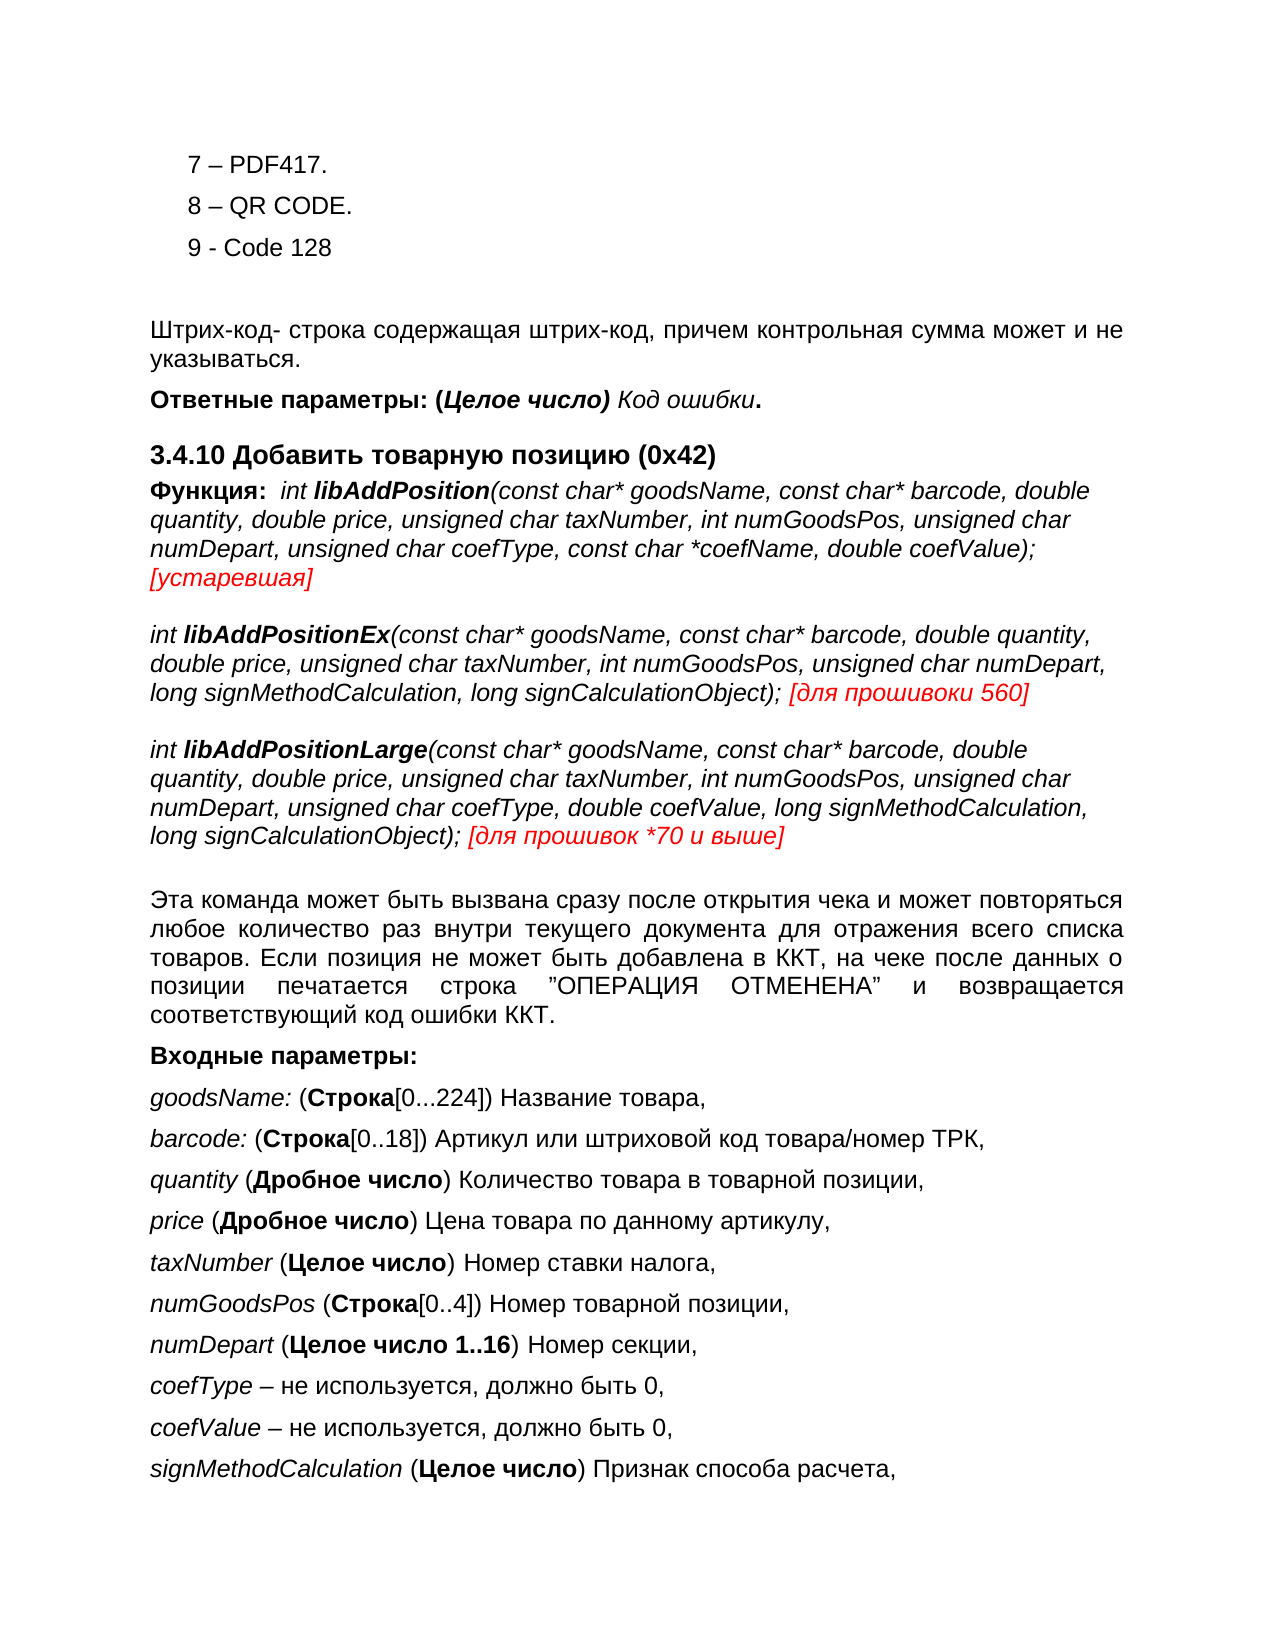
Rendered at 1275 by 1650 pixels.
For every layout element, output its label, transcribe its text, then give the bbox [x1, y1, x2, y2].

text int libAddPositionEx(const char* goodsName, const char* barcode, double quantity, double price, unsigned char taxNumber, int numGoodsPos, unsigned char numDepart, long signMethodCalculation, long signCalculationObject); [для прошивоки 560] [150, 620, 1125, 706]
text coefValue – не используется, должно быть 0, [150, 1412, 1125, 1441]
text taxNumber (Целое число) Номер ставки налога, [150, 1247, 1125, 1276]
text goodsName: (Строка[0...224]) Название товара, [150, 1082, 1125, 1111]
text coefType – не используется, должно быть 0, [150, 1371, 1125, 1400]
text Штрих-код- строка содержащая штрих-код, причем контрольная сумма может и не указываться. [150, 315, 1125, 372]
text Функция: int libAddPosition(const char* goodsName, const char* barcode, double quantity, double price, unsigned char taxNumber, int numGoodsPos, unsigned char numDepart, unsigned char coefType, const char *coefName, double coefValue); [устаревшая] [150, 476, 1125, 591]
text int libAddPositionLarge(const char* goodsName, const char* barcode, double quantity, double price, unsigned char taxNumber, int numGoodsPos, unsigned char numDepart, unsigned char coefType, double coefValue, long signMethodCalculation, long signCalculationObject); [для прошивок *70 и выше] [150, 735, 1125, 850]
text Входные параметры: [150, 1041, 1125, 1070]
text numGoodsPos (Строка[0..4]) Номер товарной позиции, [150, 1289, 1125, 1317]
text quantity (Дробное число) Количество товара в товарной позиции, [150, 1165, 1125, 1194]
text 9 - Code 128 [150, 232, 1125, 261]
text 8 – QR CODE. [150, 191, 1125, 220]
text price (Дробное число) Цена товара по данному артикулу, [150, 1206, 1125, 1235]
text signMethodCalculation (Целое число) Признак способа расчета, [150, 1454, 1125, 1482]
text 7 – PDF417. [150, 150, 1125, 179]
text Эта команда может быть вызвана сразу после открытия чека и может повторяться любое количество раз внутри текущего документа для отражения всего списка товаров. Если позиция не может быть добавлена в ККТ, на чеке после данных о позиции печатается строка ”ОПЕРАЦИЯ ОТМЕНЕНА” и возвращается соответствующий код ошибки ККТ. [150, 885, 1125, 1029]
text 3.4.10 Добавить товарную позицию (0x42) [150, 439, 1125, 470]
text numDepart (Целое число 1..16) Номер секции, [150, 1330, 1125, 1359]
text Ответные параметры: (Целое число) Код ошибки. [150, 385, 1125, 414]
text barcode: (Строка[0..18]) Артикул или штриховой код товара/номер ТРК, [150, 1124, 1125, 1152]
